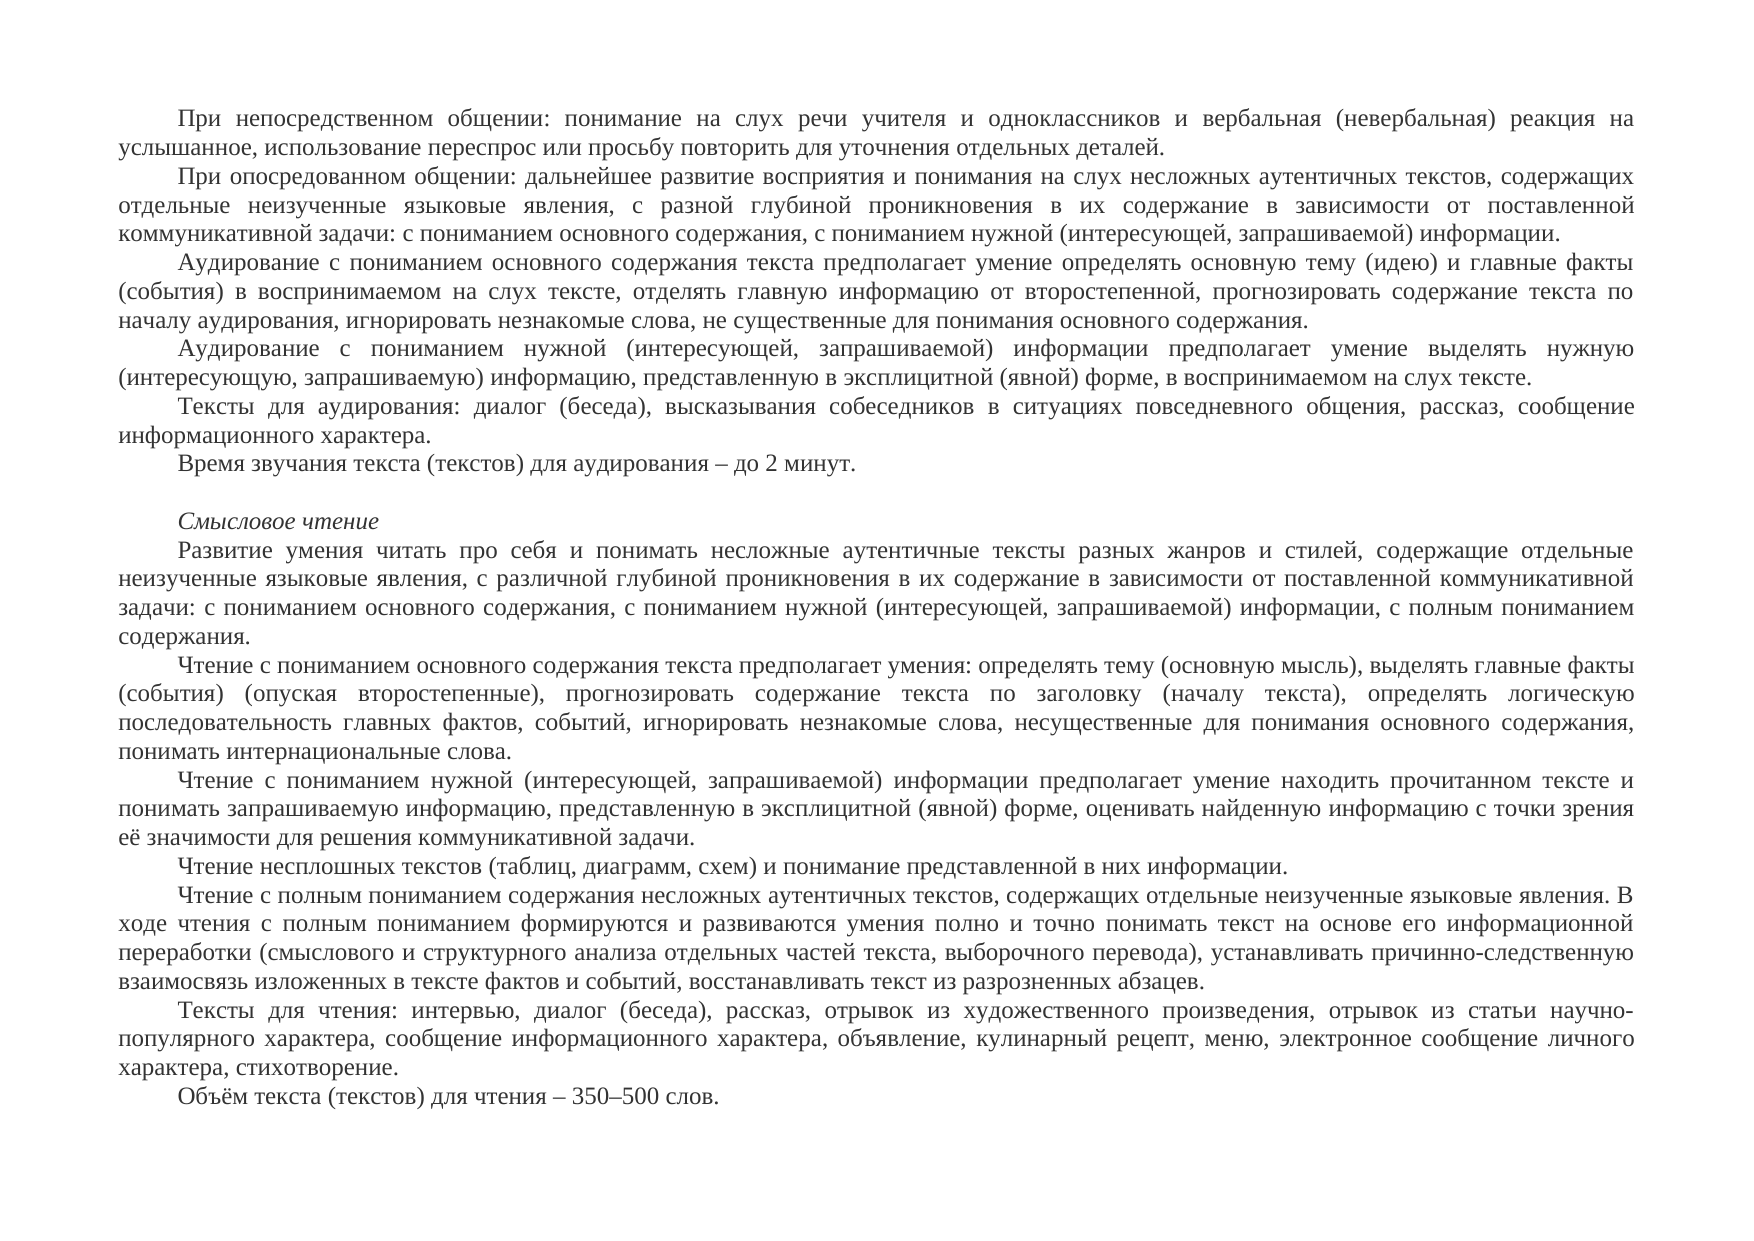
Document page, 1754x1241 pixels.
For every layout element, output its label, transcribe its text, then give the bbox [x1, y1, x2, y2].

text Аудирование с пониманием нужной (интересующей, запрашиваемой) информации предполагает умение выделять нужную (интересующую, запрашиваемую) информацию, представленную в эксплицитной (явной) форме, в воспринимаемом на слух тексте. [118, 333, 1636, 391]
text Чтение с полным пониманием содержания несложных аутентичных текстов, содержащих отдельные неизученные языковые явления. В ходе чтения с полным пониманием формируются и развиваются умения полно и точно понимать текст на основе его информационной переработки (смыслового и структурного анализа отдельных частей текста, выборочного перевода), устанавливать причинно-следственную взаимосвязь изложенных в тексте фактов и событий, восстанавливать текст из разрозненных абзацев. [118, 880, 1636, 995]
text Аудирование с пониманием основного содержания текста предполагает умение определять основную тему (идею) и главные факты (события) в воспринимаемом на слух тексте, отделять главную информацию от второстепенной, прогнозировать содержание текста по началу аудирования, игнорировать незнакомые слова, не существенные для понимания основного содержания. [118, 247, 1636, 333]
text Время звучания текста (текстов) для аудирования – до 2 минут. [118, 448, 1636, 477]
text Чтение с пониманием нужной (интересующей, запрашиваемой) информации предполагает умение находить прочитанном тексте и понимать запрашиваемую информацию, представленную в эксплицитной (явной) форме, оценивать найденную информацию с точки зрения её значимости для решения коммуникативной задачи. [118, 765, 1636, 851]
text Объём текста (текстов) для чтения – 350–500 слов. [118, 1081, 1636, 1110]
text Развитие умения читать про себя и понимать несложные аутентичные тексты разных жанров и стилей, содержащие отдельные неизученные языковые явления, с различной глубиной проникновения в их содержание в зависимости от поставленной коммуникативной задачи: с пониманием основного содержания, с пониманием нужной (интересующей, запрашиваемой) информации, с полным пониманием содержания. [118, 535, 1636, 650]
text При опосредованном общении: дальнейшее развитие восприятия и понимания на слух несложных аутентичных текстов, содержащих отдельные неизученные языковые явления, с разной глубиной проникновения в их содержание в зависимости от поставленной коммуникативной задачи: с пониманием основного содержания, с пониманием нужной (интересующей, запрашиваемой) информации. [118, 161, 1636, 247]
text Тексты для аудирования: диалог (беседа), высказывания собеседников в ситуациях повседневного общения, рассказ, сообщение информационного характера. [118, 391, 1636, 448]
text Тексты для чтения: интервью, диалог (беседа), рассказ, отрывок из художественного произведения, отрывок из статьи научно-популярного характера, сообщение информационного характера, объявление, кулинарный рецепт, меню, электронное сообщение личного характера, стихотворение. [118, 995, 1636, 1081]
text При непосредственном общении: понимание на слух речи учителя и одноклассников и вербальная (невербальная) реакция на услышанное, использование переспрос или просьбу повторить для уточнения отдельных деталей. [118, 103, 1636, 161]
text Чтение несплошных текстов (таблиц, диаграмм, схем) и понимание представленной в них информации. [118, 851, 1636, 880]
text Чтение с пониманием основного содержания текста предполагает умения: определять тему (основную мысль), выделять главные факты (события) (опуская второстепенные), прогнозировать содержание текста по заголовку (началу текста), определять логическую последовательность главных фактов, событий, игнорировать незнакомые слова, несущественные для понимания основного содержания, понимать интернациональные слова. [118, 650, 1636, 765]
text Смысловое чтение [118, 506, 1636, 535]
